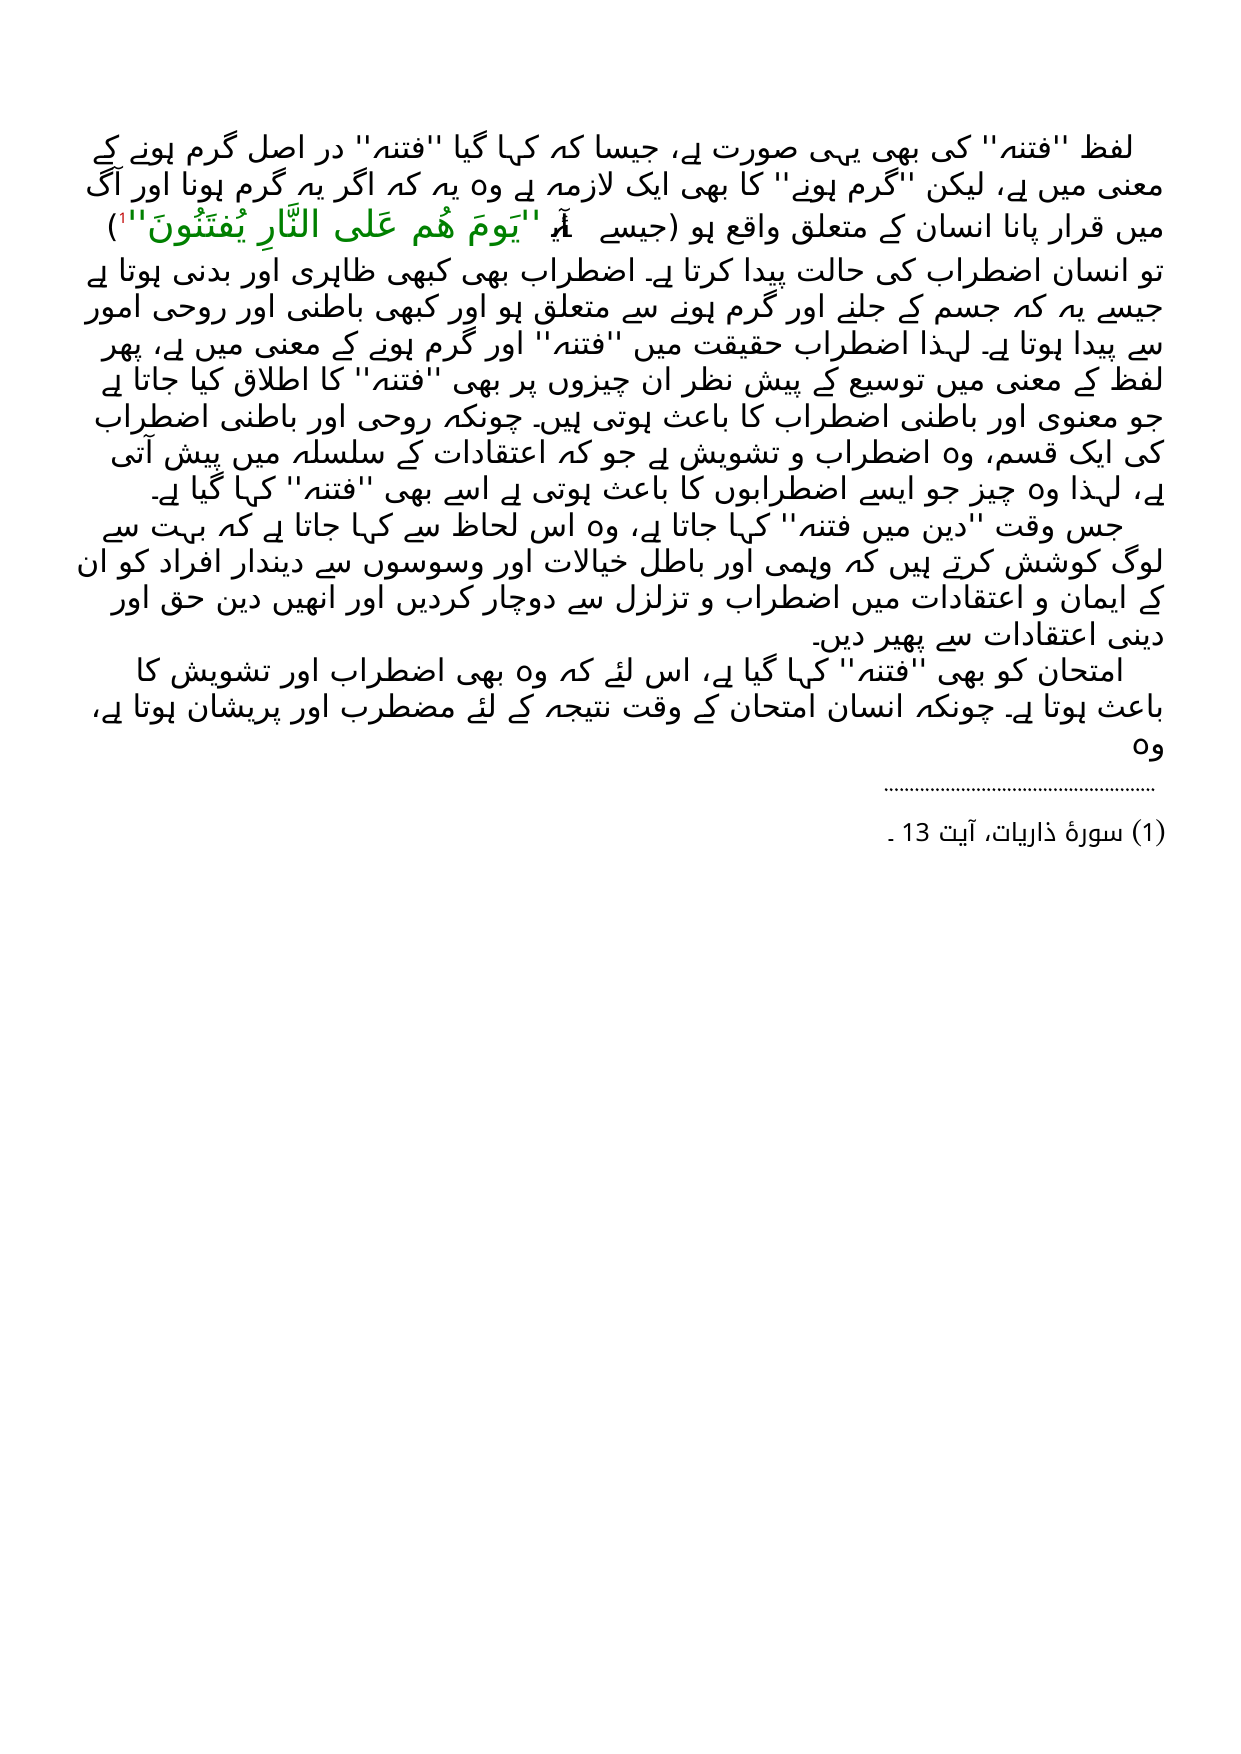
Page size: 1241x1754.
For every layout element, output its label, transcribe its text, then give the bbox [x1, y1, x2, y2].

text امتحان کو بھی ''فتنہ'' کہا گیا ہے، اس لئے کہ وہ بھی اضطراب اور تشویش کا باعث ہوتا ہے۔ چونکہ انسان امتحان کے وقت نتیجہ کے لئے مضطرب اور پریشان ہوتا ہے، وہ [75, 652, 1165, 761]
text (1) سورۂ ذاریات، آیت 13 ۔ [75, 809, 1165, 856]
text لفظ ''فتنہ'' کی بھی یہی صورت ہے، جیسا کہ کہا گیا ''فتنہ'' در اصل گرم ہونے کے معنی میں ہے، لیکن ''گرم ہونے'' کا بھی ایک لازمہ ہے وہ یہ کہ اگر یہ گرم ہونا اور آگ میں قرار پانا انسان کے متعلق واقع ہو (جیسے آیۂ ''یَومَ هُم عَلی النَّارِ یُفتَنُونَ''1) تو انسان اضطراب کی حالت پیدا کرتا ہے۔ اضطراب بھی کبھی ظاہری اور بدنی ہوتا ہے جیسے یہ کہ جسم کے جلنے اور گرم ہونے سے متعلق ہو اور کبھی باطنی اور روحی امور سے پیدا ہوتا ہے۔ لہذا اضطراب حقیقت میں ''فتنہ'' اور گرم ہونے کے معنی میں ہے، پھر لفظ کے معنی میں توسیع کے پیش نظر ان چیزوں پر بھی ''فتنہ'' کا اطلاق کیا جاتا ہے جو معنوی اور باطنی اضطراب کا باعث ہوتی ہیں۔ چونکہ روحی اور باطنی اضطراب کی ایک قسم، وہ اضطراب و تشویش ہے جو کہ اعتقادات کے سلسلہ میں پیش آتی ہے، لہذا وہ چیز جو ایسے اضطرابوں کا باعث ہوتی ہے اسے بھی ''فتنہ'' کہا گیا ہے۔ [75, 130, 1165, 507]
text ..................................................... [75, 761, 1165, 809]
text جس وقت ''دین میں فتنہ'' کہا جاتا ہے، وہ اس لحاظ سے کہا جاتا ہے کہ بہت سے لوگ کوشش کرتے ہیں کہ وہمی اور باطل خیالات اور وسوسوں سے دیندار افراد کو ان کے ایمان و اعتقادات میں اضطراب و تزلزل سے دوچار کردیں اور انھیں دین حق اور دینی اعتقادات سے پھیر دیں۔ [75, 507, 1165, 652]
